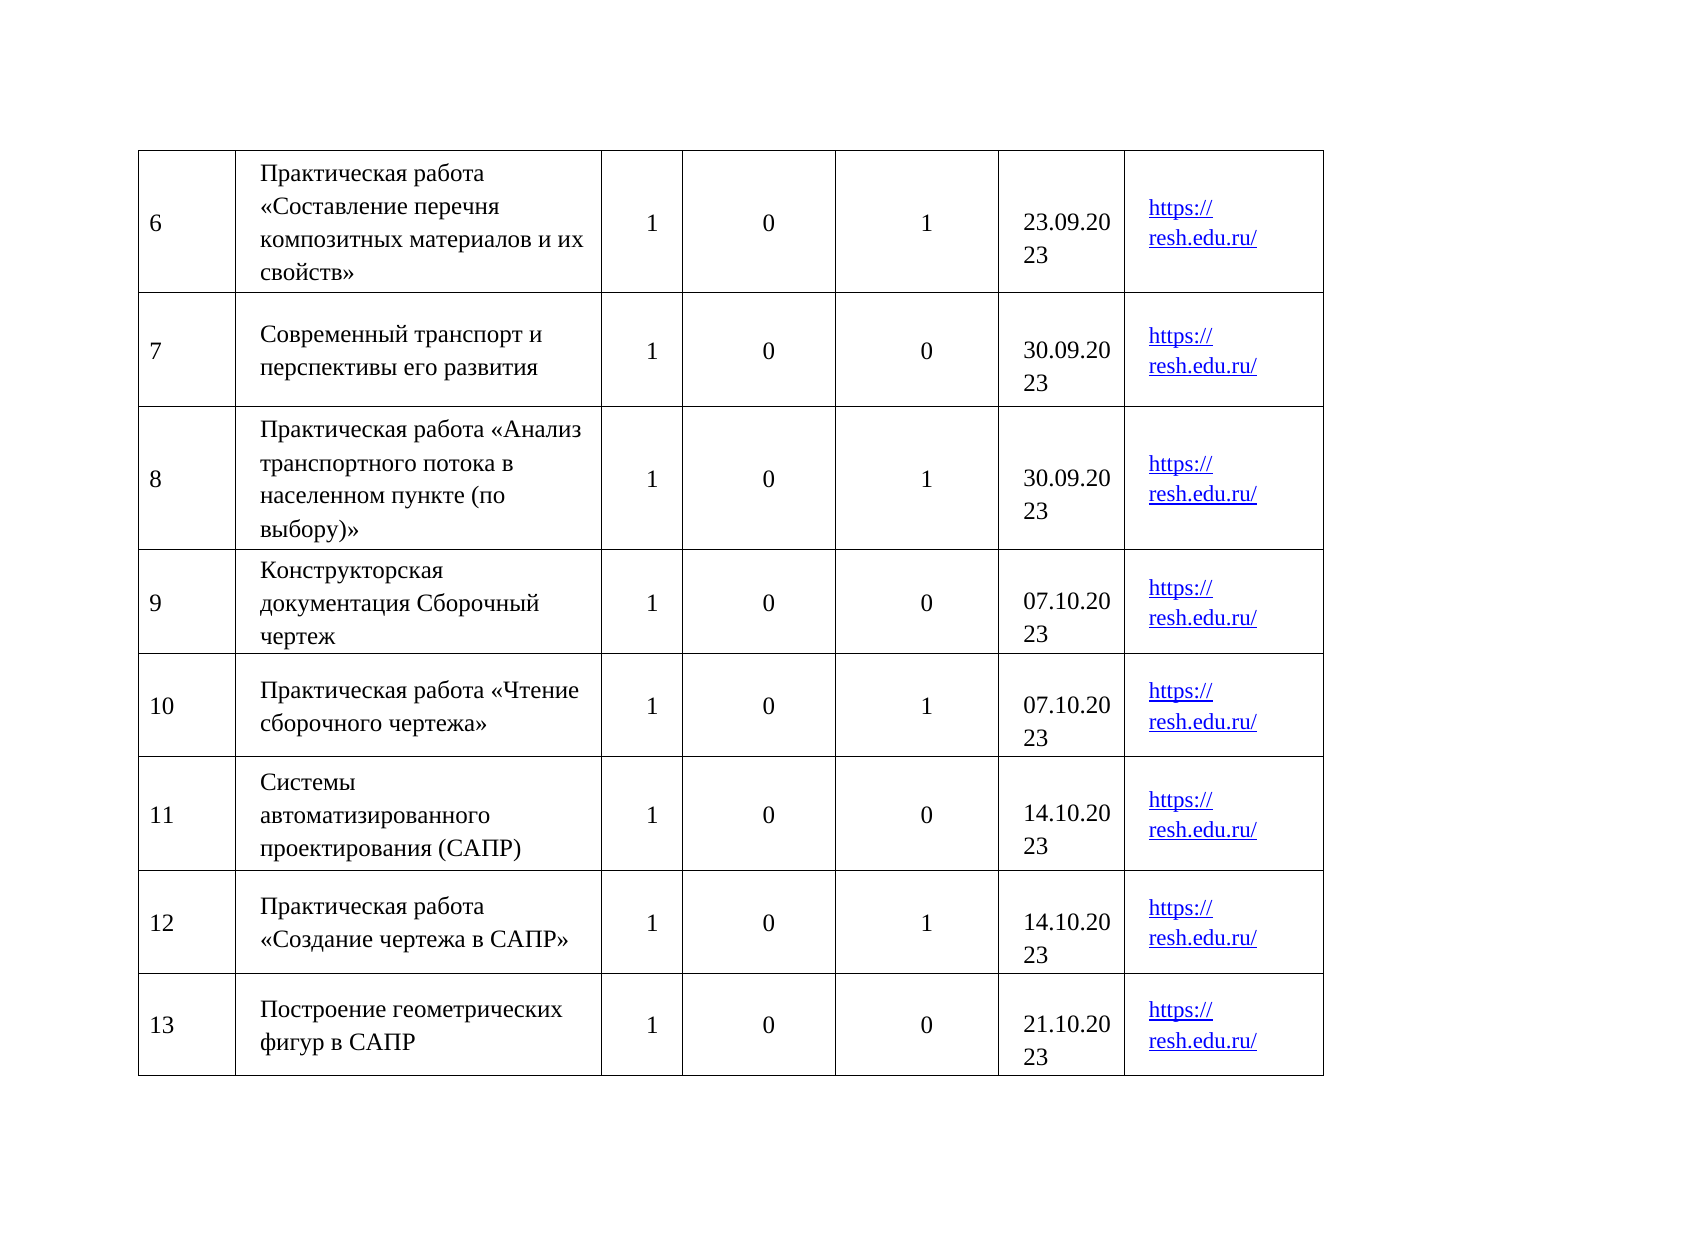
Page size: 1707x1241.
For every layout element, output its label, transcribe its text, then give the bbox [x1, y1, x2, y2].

table_cell 1 [602, 550, 682, 653]
table_cell 1 [602, 654, 682, 756]
table_cell 6 [139, 151, 235, 292]
table_cell 1 [836, 654, 998, 756]
table_cell 07.10.2023 [999, 550, 1124, 653]
table_cell 0 [683, 974, 835, 1075]
table_cell 0 [683, 654, 835, 756]
table_cell https://resh.edu.ru/ [1125, 293, 1323, 406]
table_cell 1 [602, 871, 682, 972]
table_cell 1 [602, 757, 682, 870]
table_cell 11 [139, 757, 235, 870]
table_cell Практическая работа «Чтение сборочного чертежа» [236, 654, 601, 756]
table_cell 0 [683, 757, 835, 870]
table_cell 10 [139, 654, 235, 756]
table_cell https://resh.edu.ru/ [1125, 654, 1323, 756]
table_cell Системы автоматизированного проектирования (САПР) [236, 757, 601, 870]
table_cell 21.10.2023 [999, 974, 1124, 1075]
table_cell Практическая работа «Анализ транспортного потока в населенном пункте (по выбору)» [236, 407, 601, 548]
table_cell 0 [683, 151, 835, 292]
table_cell 14.10.2023 [999, 871, 1124, 972]
table_cell 0 [836, 757, 998, 870]
table_cell 1 [836, 407, 998, 548]
table_cell 1 [836, 871, 998, 972]
table_cell 0 [683, 407, 835, 548]
table_cell 30.09.2023 [999, 407, 1124, 548]
table_cell 12 [139, 871, 235, 972]
table_cell 1 [602, 151, 682, 292]
table_cell 9 [139, 550, 235, 653]
table_cell 0 [836, 974, 998, 1075]
table_cell 0 [683, 293, 835, 406]
table_cell 0 [683, 871, 835, 972]
table_cell 0 [683, 550, 835, 653]
table_cell 8 [139, 407, 235, 548]
table_cell 1 [602, 293, 682, 406]
table_cell 13 [139, 974, 235, 1075]
table_cell 0 [836, 293, 998, 406]
table_cell Практическая работа «Создание чертежа в САПР» [236, 871, 601, 972]
table_cell 1 [602, 407, 682, 548]
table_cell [1125, 974, 1323, 1075]
table_cell 1 [602, 974, 682, 1075]
table_cell 0 [836, 550, 998, 653]
table_cell 7 [139, 293, 235, 406]
table_cell 1 [836, 151, 998, 292]
table_cell 14.10.2023 [999, 757, 1124, 870]
table_cell https://resh.edu.ru/ [1125, 407, 1323, 548]
table_cell 30.09.2023 [999, 293, 1124, 406]
table_cell 07.10.2023 [999, 654, 1124, 756]
table_cell https://resh.edu.ru/ [1125, 871, 1323, 972]
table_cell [1125, 151, 1323, 292]
table_cell Построение геометрических фигур в САПР [236, 974, 601, 1075]
table_cell https://resh.edu.ru/ [1125, 550, 1323, 653]
table_cell Практическая работа «Составление перечня композитных материалов и их свойств» [236, 151, 601, 292]
table_cell Современный транспорт и перспективы его развития [236, 293, 601, 406]
table_cell Конструкторская документация Сборочный чертеж [236, 550, 601, 653]
table_cell 23.09.2023 [999, 151, 1124, 292]
table_cell https://resh.edu.ru/ [1125, 757, 1323, 870]
